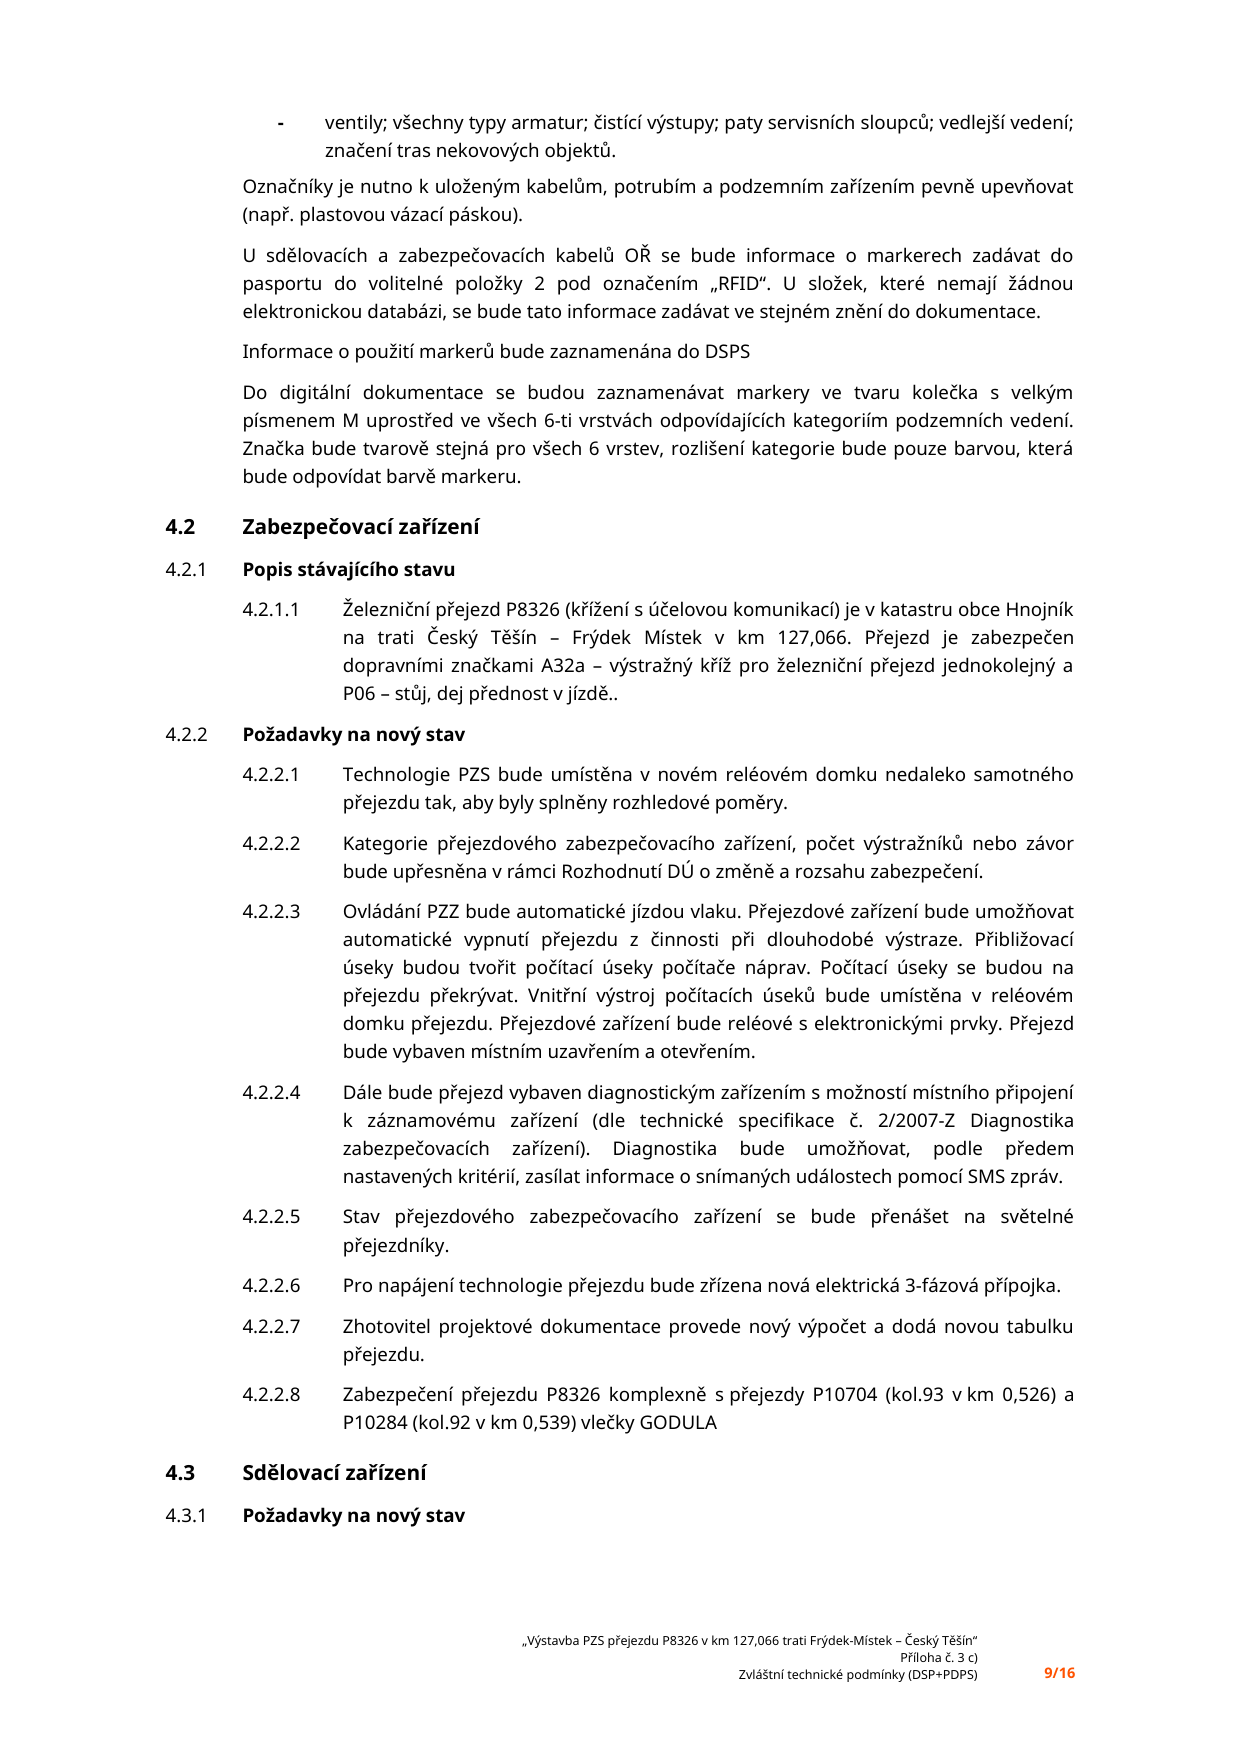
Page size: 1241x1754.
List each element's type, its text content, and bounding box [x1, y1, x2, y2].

text Dále bude přejezd vybaven diagnostickým zařízením s možností místního připojení k záznamovému zařízení (dle technické specifikace č. 2/2007-Z Diagnostika zabezpečovacích zařízení). Diagnostika bude umožňovat, podle předem nastavených kritérií, zasílat informace o snímaných událostech pomocí SMS zpráv. [242, 1079, 1075, 1189]
text Požadavky na nový stav [165, 1502, 1075, 1528]
text Zhotovitel projektové dokumentace provede nový výpočet a dodá novou tabulku přejezdu. [242, 1313, 1075, 1366]
text Technologie PZS bude umístěna v novém reléovém domku nedaleko samotného přejezdu tak, aby byly splněny rozhledové poměry. [242, 762, 1075, 815]
text Popis stávajícího stavu [165, 556, 1075, 581]
list Informace o použití markerů bude zaznamenána do DSPS [242, 339, 1075, 364]
list U sdělovacích a zabezpečovacích kabelů OŘ se bude informace o markerech zadávat do pasportu do volitelné položky 2 pod označením „RFID“. U složek, které nemají žádnou elektronickou databázi, se bude tato informace zadávat ve stejném znění do dokumentace. [242, 242, 1075, 324]
text Stav přejezdového zabezpečovacího zařízení se bude přenášet na světelné přejezdníky. [242, 1204, 1075, 1257]
text ventily; všechny typy armatur; čistící výstupy; paty servisních sloupců; vedlejší vedení; značení tras nekovových objektů. [278, 109, 1075, 163]
text Sdělovací zařízení [165, 1458, 1075, 1487]
list Do digitální dokumentace se budou zaznamenávat markery ve tvaru kolečka s velkým písmenem M uprostřed ve všech 6-ti vrstvách odpovídajících kategoriím podzemních vedení. Značka bude tvarově stejná pro všech 6 vrstev, rozlišení kategorie bude pouze barvou, která bude odpovídat barvě markeru. [242, 379, 1075, 489]
text Kategorie přejezdového zabezpečovacího zařízení, počet výstražníků nebo závor bude upřesněna v rámci Rozhodnutí DÚ o změně a rozsahu zabezpečení. [242, 830, 1075, 884]
text Požadavky na nový stav [165, 721, 1075, 747]
text Zabezpečení přejezdu P8326 komplexně s přejezdy P10704 (kol.93 v km 0,526) a P10284 (kol.92 v km 0,539) vlečky GODULA [242, 1381, 1075, 1435]
text Ovládání PZZ bude automatické jízdou vlaku. Přejezdové zařízení bude umožňovat automatické vypnutí přejezdu z činnosti při dlouhodobé výstraze. Přibližovací úseky budou tvořit počítací úseky počítače náprav. Počítací úseky se budou na přejezdu překrývat. Vnitřní výstroj počítacích úseků bude umístěna v reléovém domku přejezdu. Přejezdové zařízení bude reléové s elektronickými prvky. Přejezd bude vybaven místním uzavřením a otevřením. [242, 899, 1075, 1064]
text Železniční přejezd P8326 (křížení s účelovou komunikací) je v katastru obce Hnojník na trati Český Těšín – Frýdek Místek v km 127,066. Přejezd je zabezpečen dopravními značkami A32a – výstražný kříž pro železniční přejezd jednokolejný a P06 – stůj, dej přednost v jízdě.. [242, 596, 1075, 706]
list Označníky je nutno k uloženým kabelům, potrubím a podzemním zařízením pevně upevňovat (např. plastovou vázací páskou). [242, 174, 1075, 227]
text Zabezpečovací zařízení [165, 512, 1075, 541]
text Pro napájení technologie přejezdu bude zřízena nová elektrická 3-fázová přípojka. [242, 1272, 1075, 1298]
